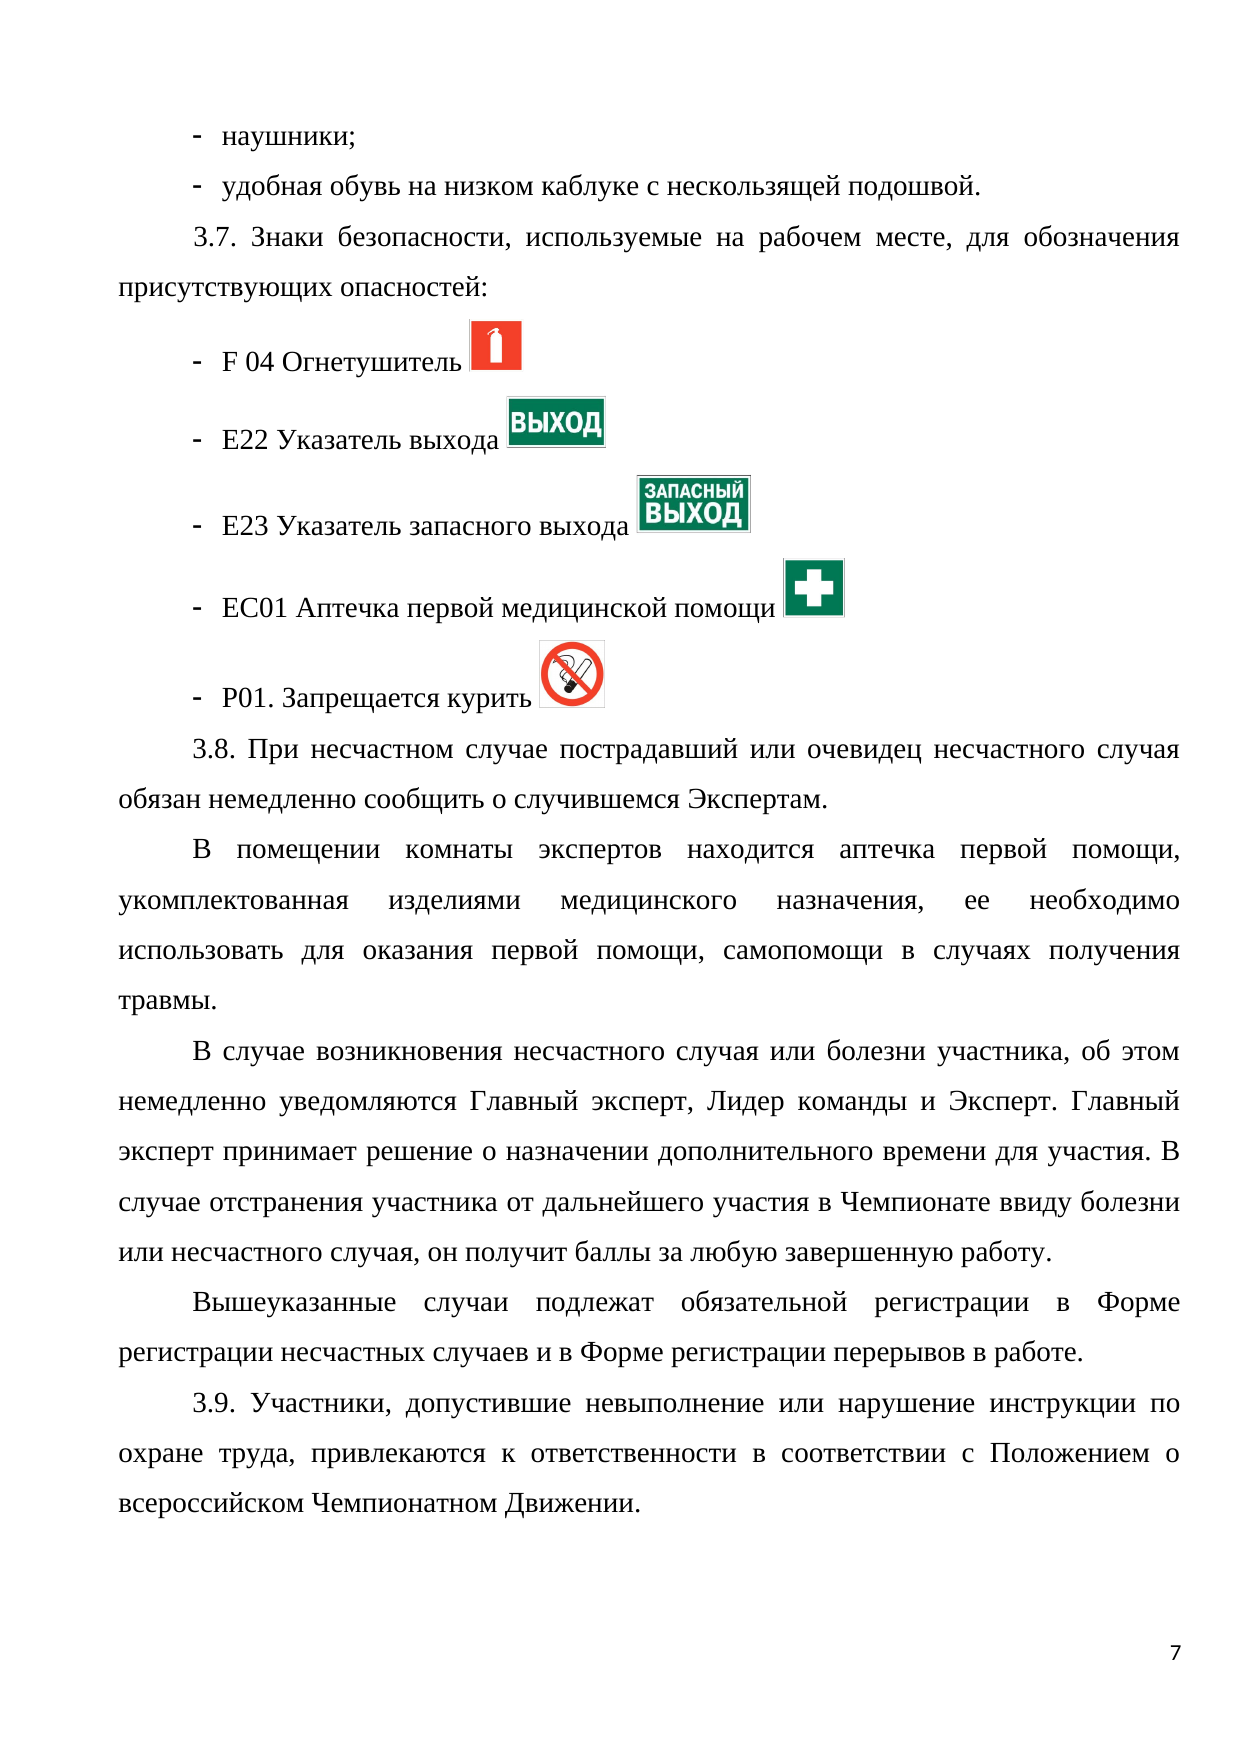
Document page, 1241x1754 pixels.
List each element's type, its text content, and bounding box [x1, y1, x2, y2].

list E23 Указатель запасного выхода [118, 472, 1181, 541]
picture [636, 472, 752, 535]
list наушники; [118, 118, 1181, 152]
text В случае возникновения несчастного случая или болезни участника, об этом немедленно уведомляются Главный эксперт, Лидер команды и Эксперт. Главный эксперт принимает решение о назначении дополнительного времени для участия. В случае отстранения участника от дальнейшего участия в Чемпионате ввиду болезни или несчастного случая, он получит баллы за любую завершенную работу. [118, 1033, 1181, 1267]
text 3.8. При несчастном случае пострадавший или очевидец несчастного случая обязан немедленно сообщить о случившемся Экспертам. [118, 731, 1181, 815]
picture [506, 395, 608, 449]
list E22 Указатель выхода [118, 395, 1181, 455]
list F 04 Огнетушитель [118, 319, 1181, 378]
list P01. Запрещается курить [118, 641, 1181, 714]
text В помещении комнаты экспертов находится аптечка первой помощи, укомплектованная изделиями медицинского назначения, ее необходимо использовать для оказания первой помощи, самопомощи в случаях получения травмы. [118, 831, 1181, 1016]
text 3.7. Знаки безопасности, используемые на рабочем месте, для обозначения присутствующих опасностей: [118, 219, 1181, 303]
list удобная обувь на низком каблуке с нескользящей подошвой. [118, 168, 1181, 202]
picture [539, 640, 605, 708]
text 3.9. Участники, допустившие невыполнение или нарушение инструкции по охране труда, привлекаются к ответственности в соответствии с Положением о всероссийском Чемпионатном Движении. [118, 1385, 1181, 1519]
picture [469, 319, 524, 372]
picture [783, 558, 846, 618]
list EC01 Аптечка первой медицинской помощи [118, 558, 1181, 624]
text Вышеуказанные случаи подлежат обязательной регистрации в Форме регистрации несчастных случаев и в Форме регистрации перерывов в работе. [118, 1284, 1181, 1368]
